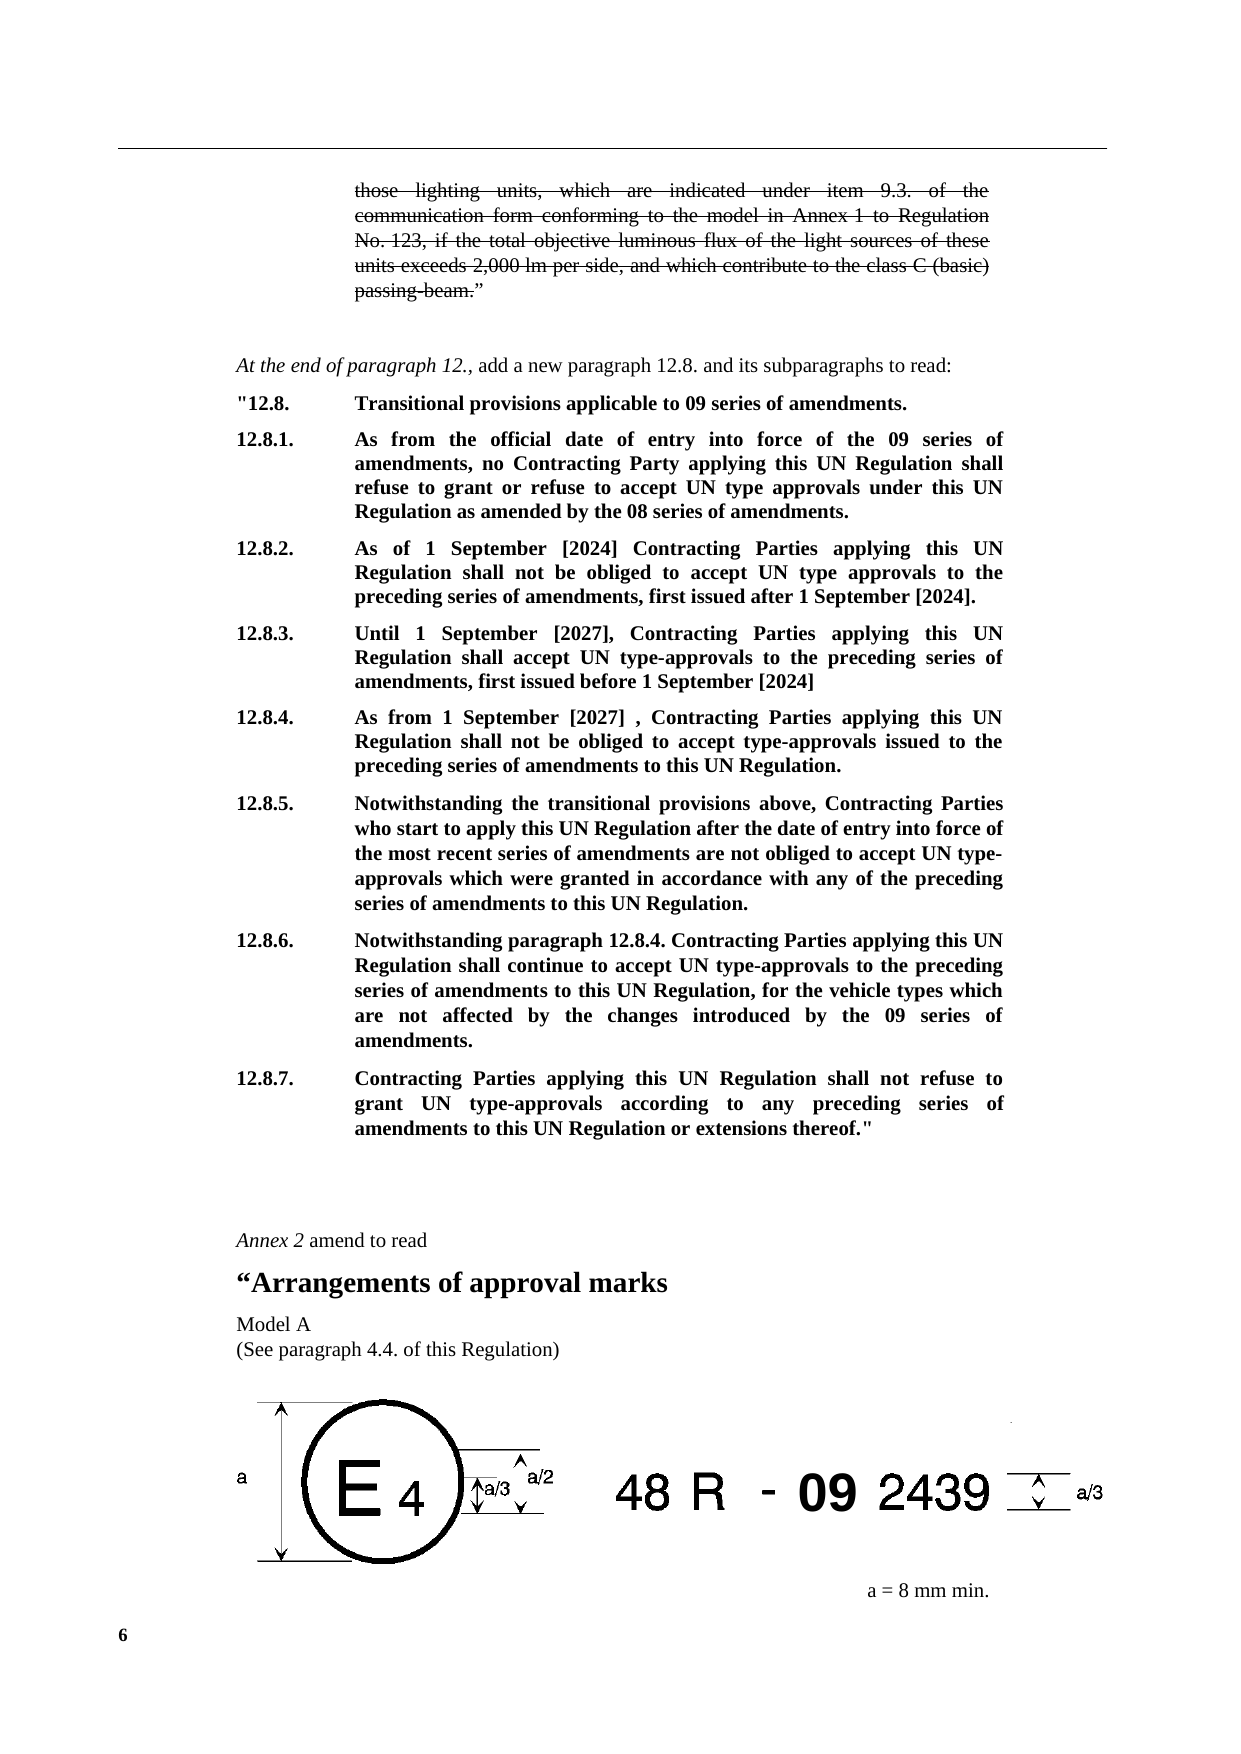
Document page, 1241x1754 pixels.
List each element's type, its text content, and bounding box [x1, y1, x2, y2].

text (See paragraph 4.4. of this Regulation) [236, 1336, 1107, 1361]
text 12.8.7. Contracting Parties applying this UN Regulation shall not refuse to grant UN type-approvals according to any preceding series of amendments to this UN Regulation or extensions thereof." [236, 1065, 1004, 1140]
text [236, 177, 989, 302]
picture [236, 1398, 1107, 1565]
text 12.8.3. Until 1 September [2027], Contracting Parties applying this UN Regulation shall accept UN type-approvals to the preceding series of amendments, first issued before 1 September [2024] [236, 621, 1004, 693]
text 12.8.1. As from the official date of entry into force of the 09 series of amendments, no Contracting Party applying this UN Regulation shall refuse to grant or refuse to accept UN type approvals under this UN Regulation as amended by the 08 series of amendments. [236, 427, 1004, 523]
text "12.8. Transitional provisions applicable to 09 series of amendments. [236, 390, 1004, 415]
text 12.8.5. Notwithstanding the transitional provisions above, Contracting Parties who start to apply this UN Regulation after the date of entry into force of the most recent series of amendments are not obliged to accept UN type-approvals which were granted in accordance with any of the preceding series of amendments to this UN Regulation. [236, 790, 1004, 915]
text Annex 2 amend to read [236, 1227, 989, 1252]
text Model A [236, 1311, 1107, 1336]
text “Arrangements of approval marks [236, 1265, 989, 1298]
text 12.8.2. As of 1 September [2024] Contracting Parties applying this UN Regulation shall not be obliged to accept UN type approvals to the preceding series of amendments, first issued after 1 September [2024]. [236, 536, 1004, 608]
text 12.8.6. Notwithstanding paragraph 12.8.4. Contracting Parties applying this UN Regulation shall continue to accept UN type-approvals to the preceding series of amendments to this UN Regulation, for the vehicle types which are not affected by the changes introduced by the 09 series of amendments. [236, 927, 1004, 1052]
text 12.8.4. As from 1 September [2027] , Contracting Parties applying this UN Regulation shall not be obliged to accept type-approvals issued to the preceding series of amendments to this UN Regulation. [236, 705, 1004, 777]
text a = 8 mm min. [236, 1577, 989, 1602]
text At the end of paragraph 12., add a new paragraph 12.8. and its subparagraphs to read: [236, 352, 1004, 377]
